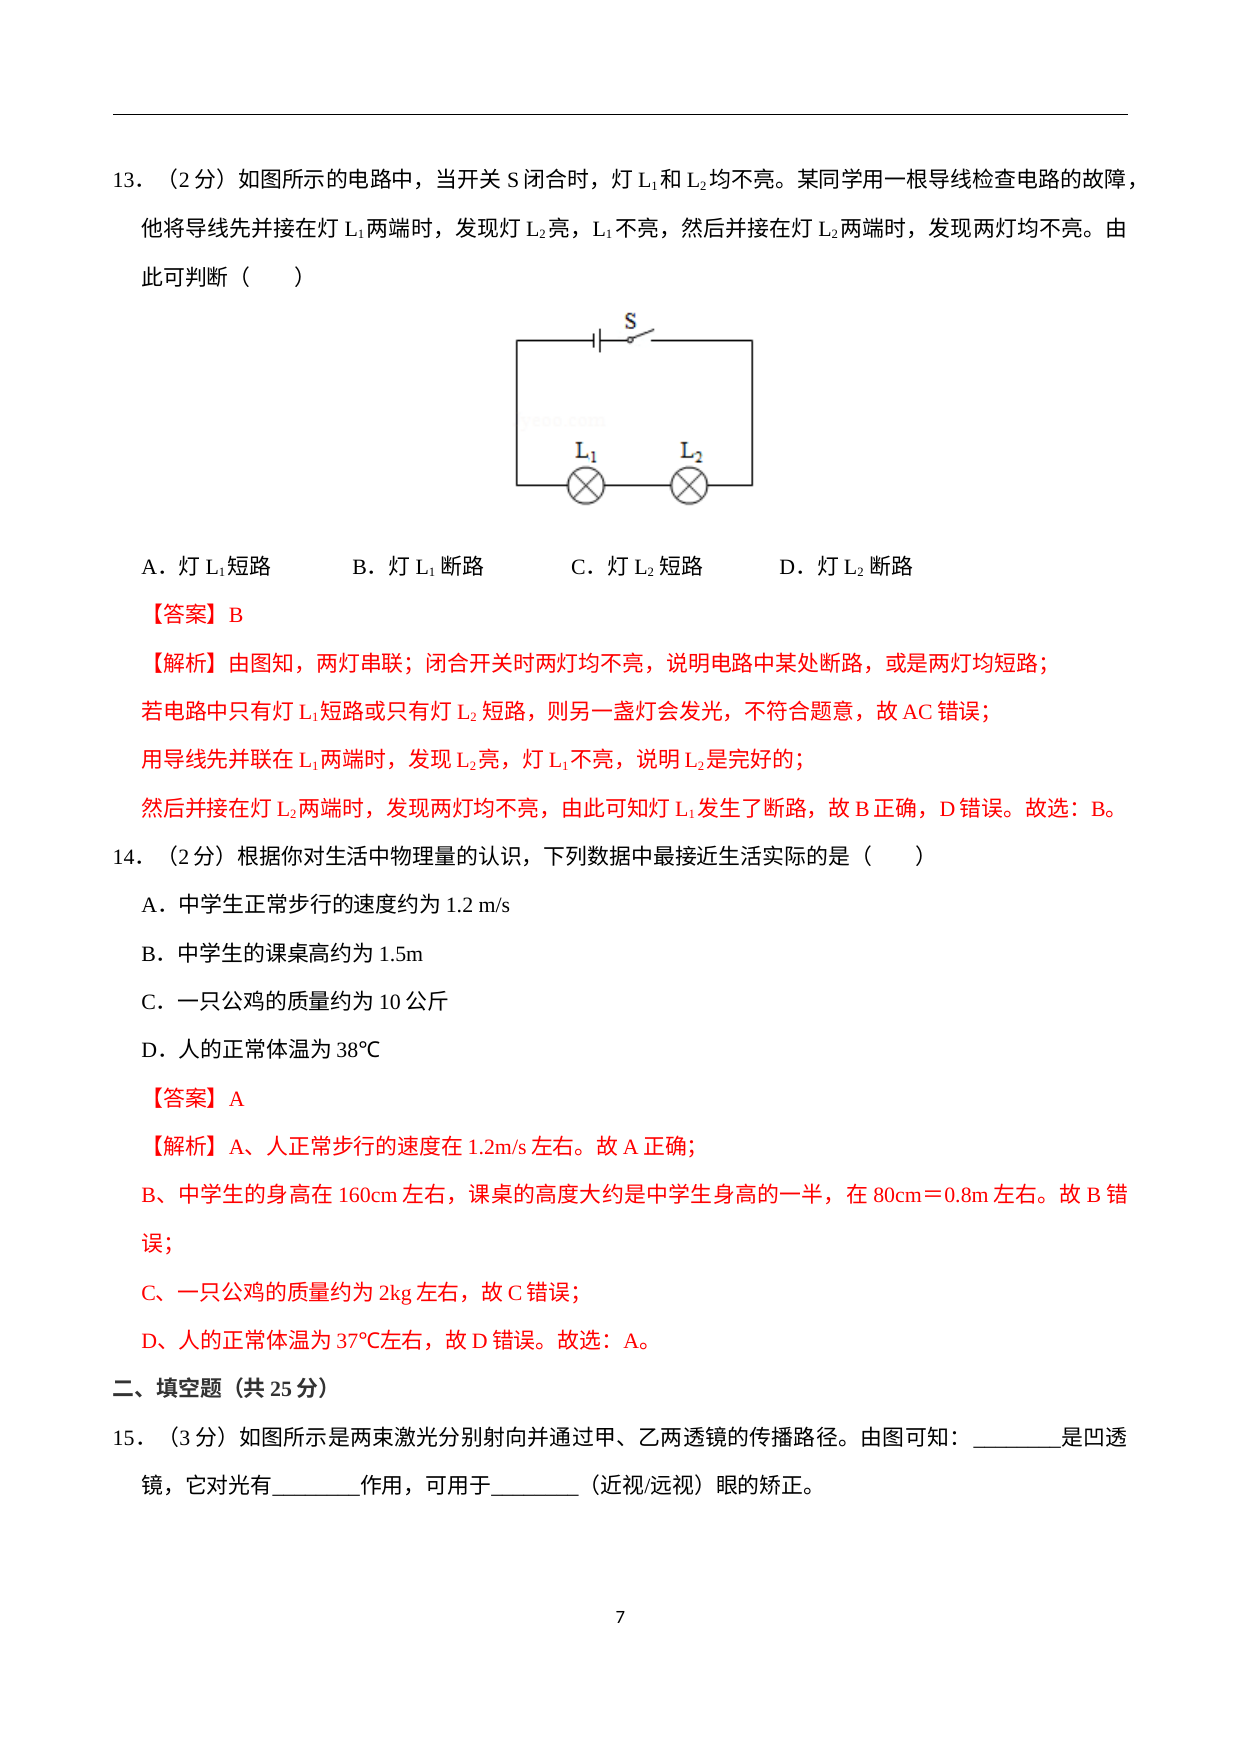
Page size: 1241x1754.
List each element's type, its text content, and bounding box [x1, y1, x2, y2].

text 【答案】A [141, 1080, 1128, 1113]
text B．中学生的课桌高约为1.5m [112, 935, 1128, 968]
text 用导线先并联在L1两端时，发现L2亮，灯L1不亮，说明L2是完好的； [141, 742, 1128, 774]
text 【答案】B [141, 597, 1128, 629]
text D、人的正常体温为37℃左右，故D错误。故选：A。 [141, 1322, 1128, 1355]
text D．人的正常体温为38℃ [112, 1032, 1128, 1064]
text B、中学生的身高在160cm左右，课桌的高度大约是中学生身高的一半，在80cm＝0.8m左右。故B错误； [141, 1177, 1128, 1258]
text 然后并接在灯L2两端时，发现两灯均不亮，由此可知灯L1发生了断路，故B正确，D错误。故选：B。 [141, 790, 1128, 823]
text 15．（3分）如图所示是两束激光分别射向并通过甲、乙两透镜的传播路径。由图可知：________是凹透镜，它对光有________作用，可用于________（近视/远视）眼的矫正。 [112, 1419, 1128, 1500]
text 14．（2分）根据你对生活中物理量的认识，下列数据中最接近生活实际的是（ ） [112, 839, 1128, 871]
text 【解析】由图知，两灯串联；闭合开关时两灯均不亮，说明电路中某处断路，或是两灯均短路； [141, 645, 1128, 678]
text 13．（2分）如图所示的电路中，当开关S闭合时，灯L1和L2均不亮。某同学用一根导线检查电路的故障，他将导线先并接在灯L1两端时，发现灯L2亮，L1不亮，然后并接在灯L2两端时，发现两灯均不亮。由此可判断（ ） [112, 162, 1128, 292]
text 若电路中只有灯L1短路或只有灯 L2 短路，则另一盏灯会发光，不符合题意，故AC错误； [141, 694, 1128, 726]
text C．一只公鸡的质量约为10公斤 [112, 984, 1128, 1016]
text 二、填空题（共25分） [112, 1371, 1128, 1403]
text 【解析】A、人正常步行的速度在1.2m/s左右。故A正确； [141, 1129, 1128, 1161]
text A．中学生正常步行的速度约为1.2 m/s [112, 887, 1128, 919]
text C、一只公鸡的质量约为2kg左右，故C错误； [141, 1274, 1128, 1307]
text A．灯 L1短路 B．灯 L1 断路 C．灯 L2 短路 D．灯 L2 断路 [112, 549, 1128, 581]
picture [511, 307, 758, 510]
